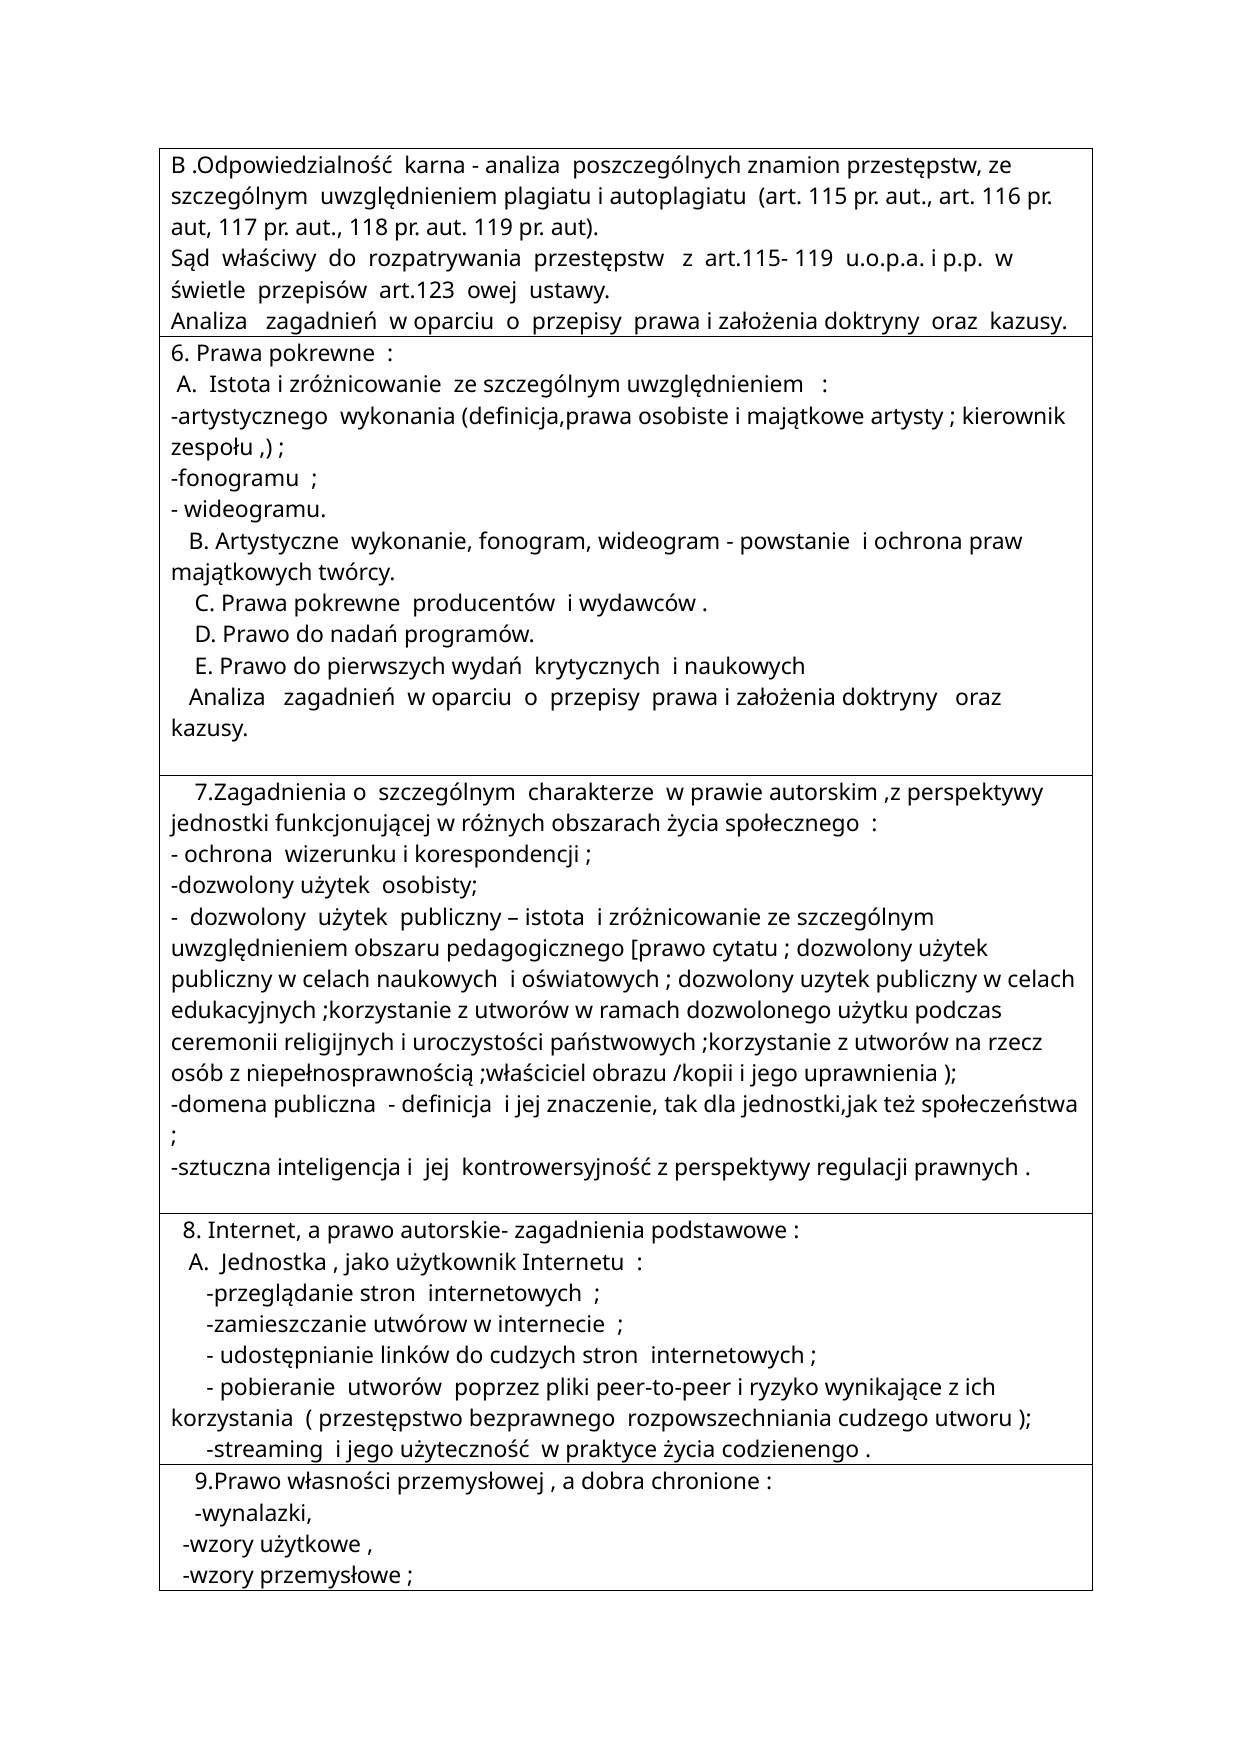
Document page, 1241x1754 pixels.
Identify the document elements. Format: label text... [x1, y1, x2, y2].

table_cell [160, 149, 1092, 336]
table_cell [160, 1465, 1092, 1590]
table_cell 7.Zagadnienia o szczególnym charakterze w prawie autorskim ,z perspektywy jednostki funkcjonującej w różnych obszarach życia społecznego : - ochrona wizerunku i korespondencji ; -dozwolony użytek osobisty; - dozwolony użytek publiczny – istota i zróżnicowanie ze szczególnym uwzględnieniem obszaru pedagogicznego [prawo cytatu ; dozwolony użytek publiczny w celach naukowych i oświatowych ; dozwolony uzytek publiczny w celach edukacyjnych ;korzystanie z utworów w ramach dozwolonego użytku podczas ceremonii religijnych i uroczystości państwowych ;korzystanie z utworów na rzecz osób z niepełnosprawnością ;właściciel obrazu /kopii i jego uprawnienia ); -domena publiczna - definicja i jej znaczenie, tak dla jednostki,jak też społeczeństwa ; -sztuczna inteligencja i jej kontrowersyjność z perspektywy regulacji prawnych . [160, 776, 1092, 1213]
table_cell 8. Internet, a prawo autorskie- zagadnienia podstawowe : A. Jednostka , jako użytkownik Internetu : -przeglądanie stron internetowych ; -zamieszczanie utwórow w internecie ; - udostępnianie linków do cudzych stron internetowych ; - pobieranie utworów poprzez pliki peer-to-peer i ryzyko wynikające z ich korzystania ( przestępstwo bezprawnego rozpowszechniania cudzego utworu ); -streaming i jego użyteczność w praktyce życia codzienengo . [160, 1214, 1092, 1464]
table_cell 6. Prawa pokrewne : A. Istota i zróżnicowanie ze szczególnym uwzględnieniem : -artystycznego wykonania (definicja,prawa osobiste i majątkowe artysty ; kierownik zespołu ,) ; -fonogramu ; - wideogramu. B. Artystyczne wykonanie, fonogram, wideogram - powstanie i ochrona praw majątkowych twórcy. C. Prawa pokrewne producentów i wydawców . D. Prawo do nadań programów. E. Prawo do pierwszych wydań krytycznych i naukowych Analiza zagadnień w oparciu o przepisy prawa i założenia doktryny oraz kazusy. [160, 337, 1092, 775]
